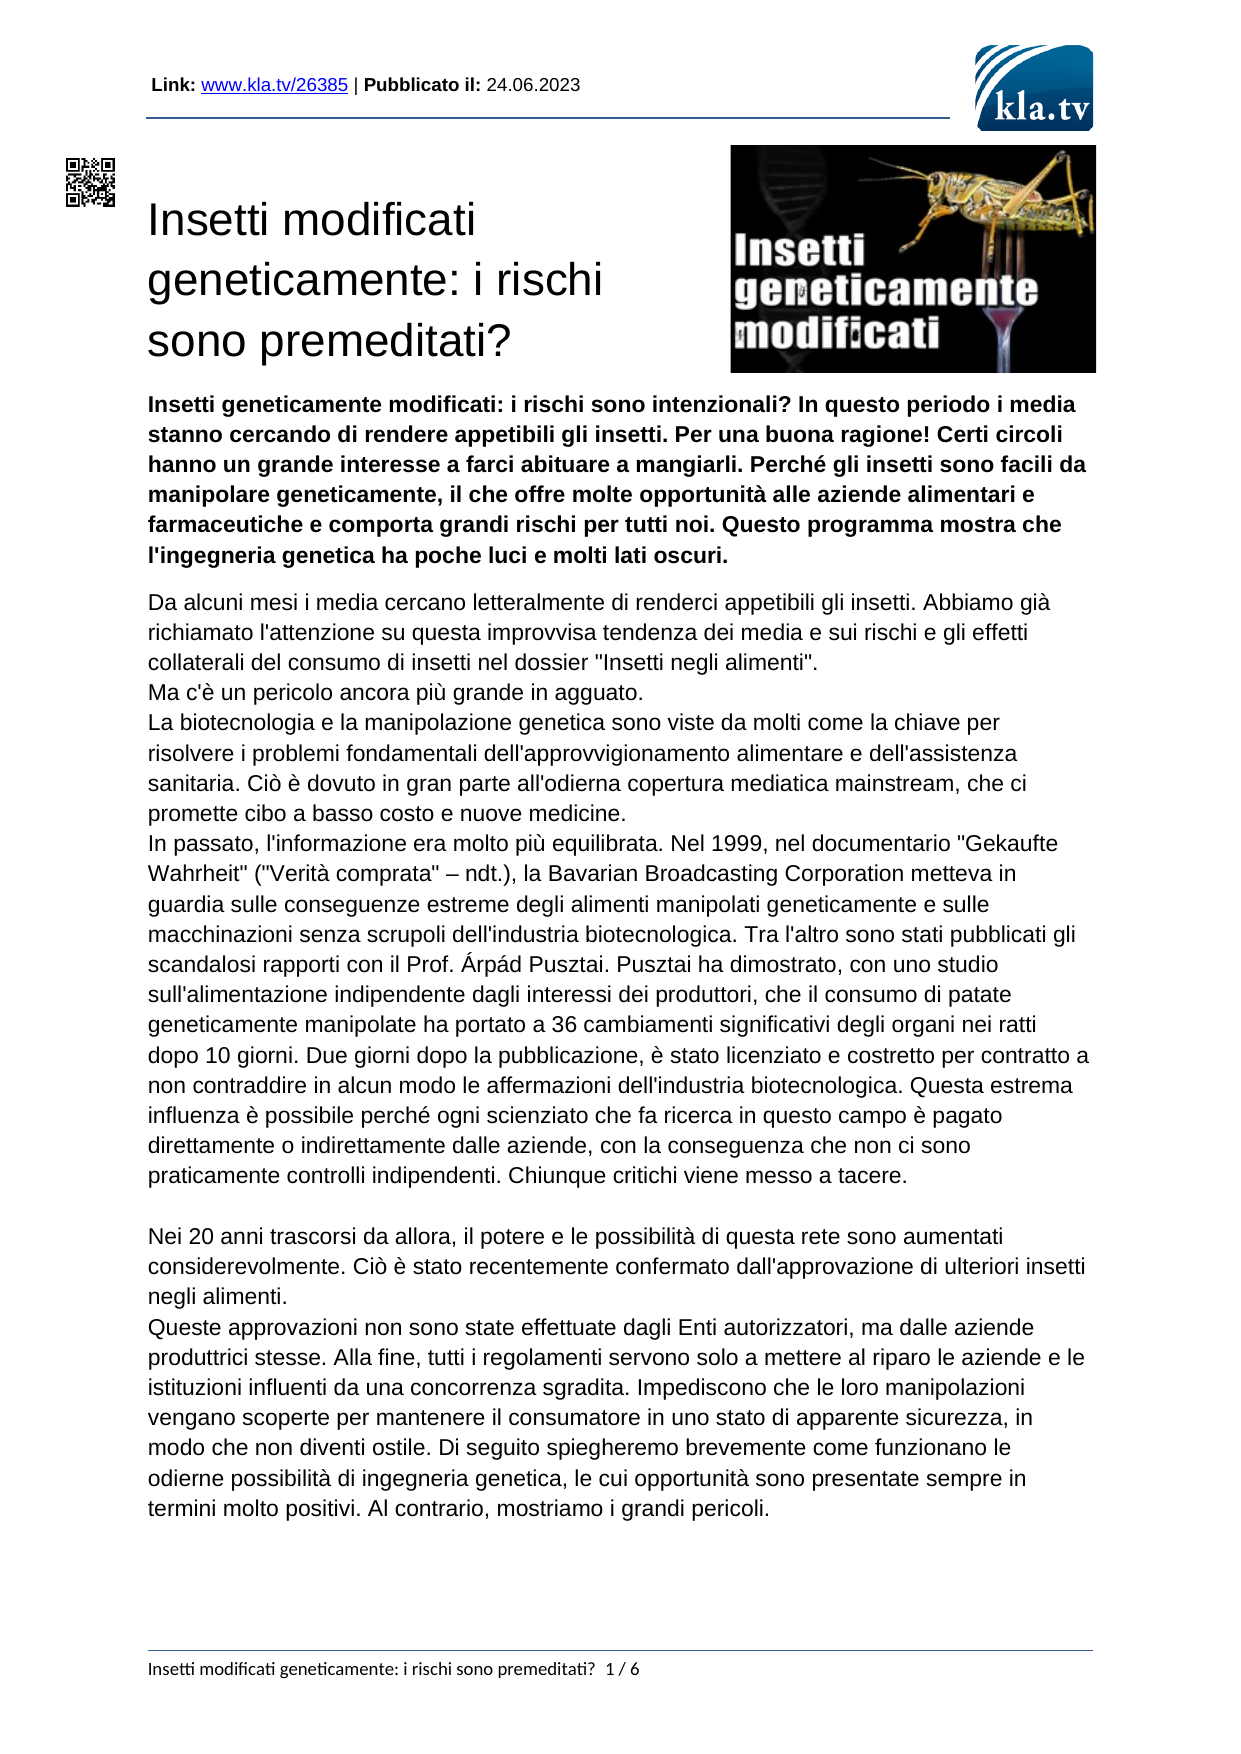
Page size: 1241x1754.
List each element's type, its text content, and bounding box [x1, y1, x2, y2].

text Da alcuni mesi i media cercano letteralmente di renderci appetibili gli insetti. Abbiamo già richiamato l'attenzione su questa improvvisa tendenza dei media e sui rischi e gli effetti collaterali del consumo di insetti nel dossier "Insetti negli alimenti". Ma c'è un pericolo ancora più grande in agguato. La biotecnologia e la manipolazione genetica sono viste da molti come la chiave per risolvere i problemi fondamentali dell'approvvigionamento alimentare e dell'assistenza sanitaria. Ciò è dovuto in gran parte all'odierna copertura mediatica mainstream, che ci promette cibo a basso costo e nuove medicine. In passato, l'informazione era molto più equilibrata. Nel 1999, nel documentario "Gekaufte Wahrheit" ("Verità comprata" – ndt.), la Bavarian Broadcasting Corporation metteva in guardia sulle conseguenze estreme degli alimenti manipolati geneticamente e sulle macchinazioni senza scrupoli dell'industria biotecnologica. Tra l'altro sono stati pubblicati gli scandalosi rapporti con il Prof. Árpád Pusztai. Pusztai ha dimostrato, con uno studio sull'alimentazione indipendente dagli interessi dei produttori, che il consumo di patate geneticamente manipolate ha portato a 36 cambiamenti significativi degli organi nei ratti dopo 10 giorni. Due giorni dopo la pubblicazione, è stato licenziato e costretto per contratto a non contraddire in alcun modo le affermazioni dell'industria biotecnologica. Questa estrema influenza è possibile perché ogni scienziato che fa ricerca in questo campo è pagato direttamente o indirettamente dalle aziende, con la conseguenza che non ci sono praticamente controlli indipendenti. Chiunque critichi viene messo a tacere. Nei 20 anni trascorsi da allora, il potere e le possibilità di questa rete sono aumentati considerevolmente. Ciò è stato recentemente confermato dall'approvazione di ulteriori insetti negli alimenti. Queste approvazioni non sono state effettuate dagli Enti autorizzatori, ma dalle aziende produttrici stesse. Alla fine, tutti i regolamenti servono solo a mettere al riparo le aziende e le istituzioni influenti da una concorrenza sgradita. Impediscono che le loro manipolazioni vengano scoperte per mantenere il consumatore in uno stato di apparente sicurezza, in modo che non diventi ostile. Di seguito spiegheremo brevemente come funzionano le odierne possibilità di ingegneria genetica, le cui opportunità sono presentate sempre in termini molto positivi. Al contrario, mostriamo i grandi pericoli. [148, 588, 1093, 1521]
picture [58, 150, 118, 210]
text Insetti geneticamente modificati: i rischi sono intenzionali? In questo periodo i media stanno cercando di rendere appetibili gli insetti. Per una buona ragione! Certi circoli hanno un grande interesse a farci abituare a mangiarli. Perché gli insetti sono facili da manipolare geneticamente, il che offre molte opportunità alle aziende alimentari e farmaceutiche e comporta grandi rischi per tutti noi. Questo programma mostra che l'ingegneria genetica ha poche luci e molti lati oscuri. [148, 391, 1093, 568]
text Insetti modificati geneticamente: i rischi sono premeditati? [148, 192, 1093, 366]
